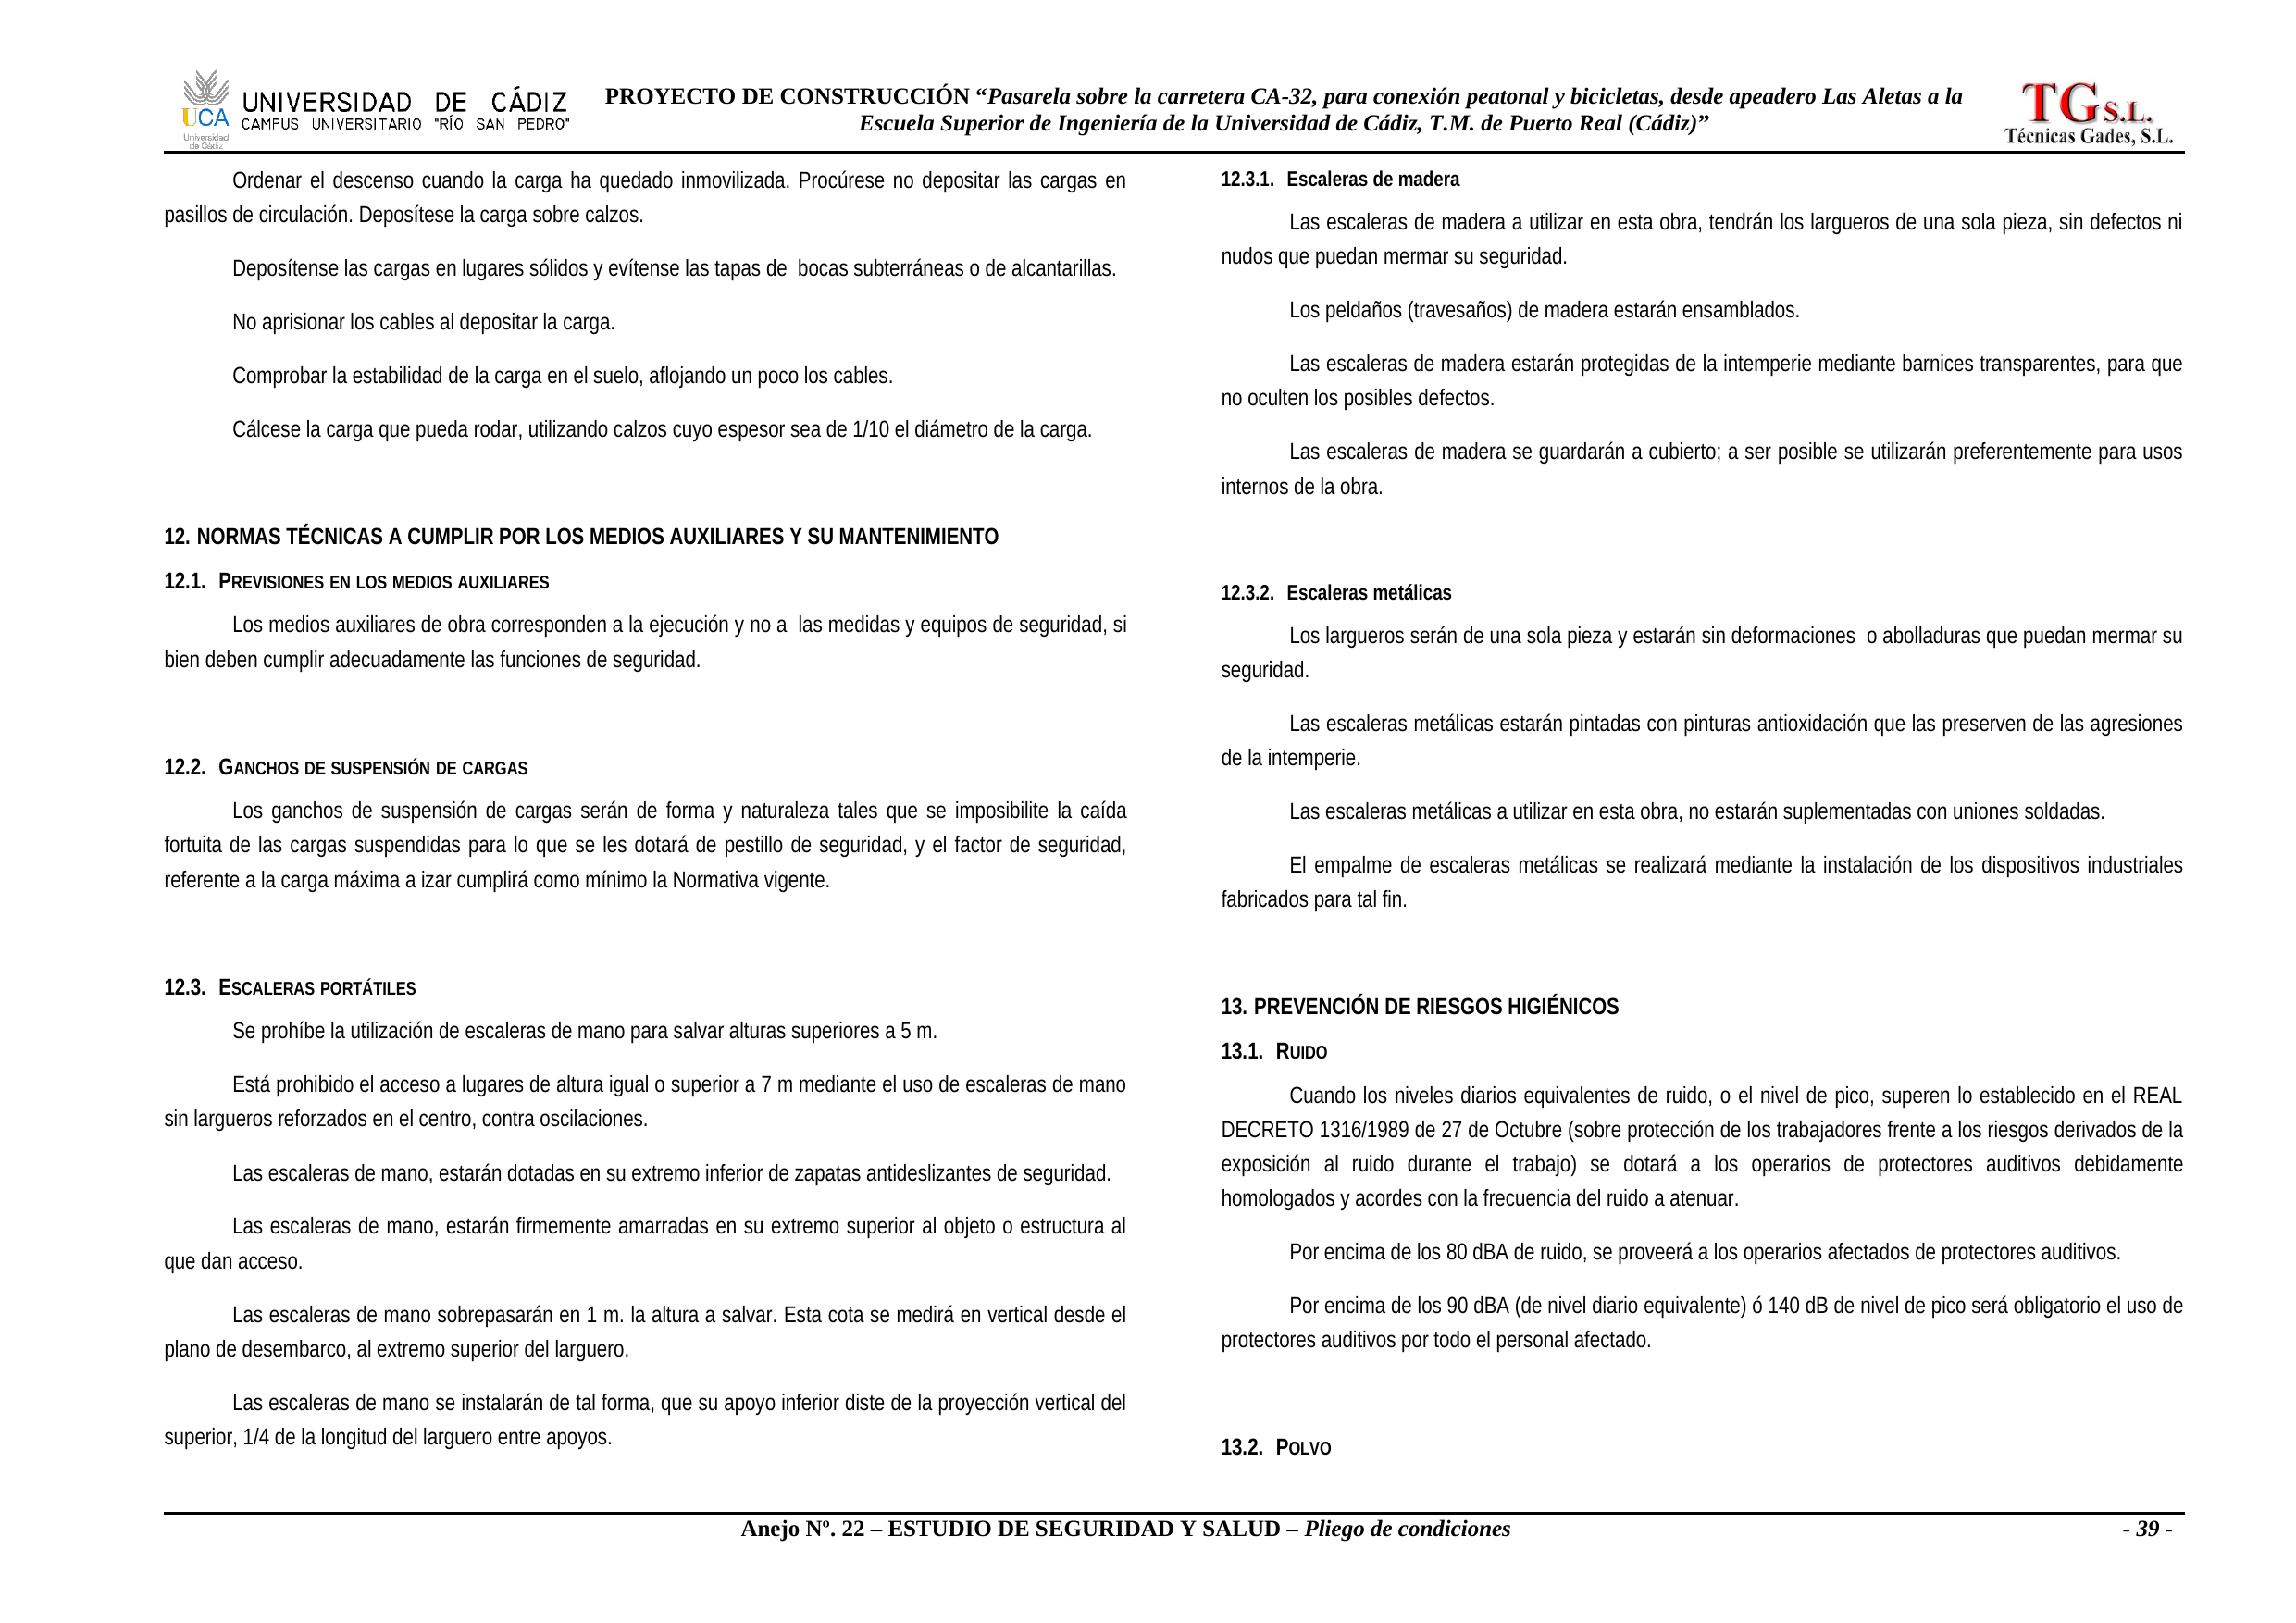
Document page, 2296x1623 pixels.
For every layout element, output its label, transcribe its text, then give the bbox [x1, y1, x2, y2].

text No aprisionar los cables al depositar la carga. [164, 308, 1129, 335]
text Las escaleras de madera estarán protegidas de la intemperie mediante barnices transparentes, para que no oculten los posibles defectos. [1221, 350, 2186, 411]
text Los medios auxiliares de obra corresponden a la ejecución y no a las medidas y equipos de seguridad, si bien deben cumplir adecuadamente las funciones de seguridad. [164, 611, 1129, 672]
text Los largueros serán de una sola pieza y estarán sin deformaciones o abolladuras que puedan mermar su seguridad. [1221, 622, 2186, 683]
text El empalme de escaleras metálicas se realizará mediante la instalación de los dispositivos industriales fabricados para tal fin. [1221, 851, 2186, 912]
text Cuando los niveles diarios equivalentes de ruido, o el nivel de pico, superen lo establecido en el REAL DECRETO 1316/1989 de 27 de Octubre (sobre protección de los trabajadores frente a los riesgos derivados de la exposición al ruido durante el trabajo) se dotará a los operarios de protectores auditivos debidamente homologados y acordes con la frecuencia del ruido a atenuar. [1221, 1082, 2186, 1211]
text Los peldaños (travesaños) de madera estarán ensamblados. [1221, 296, 2186, 323]
text 12.3. Escaleras portátiles [164, 973, 1129, 999]
text 12.2. Ganchos de suspensión de cargas [164, 753, 1129, 779]
text 12. NORMAS TÉCNICAS A CUMPLIR POR LOS MEDIOS AUXILIARES Y SU MANTENIMIENTO [164, 523, 1129, 550]
text Las escaleras metálicas a utilizar en esta obra, no estarán suplementadas con uniones soldadas. [1221, 798, 2186, 824]
text Cálcese la carga que pueda rodar, utilizando calzos cuyo espesor sea de 1/10 el diámetro de la carga. [164, 415, 1129, 442]
text Ordenar el descenso cuando la carga ha quedado inmovilizada. Procúrese no depositar las cargas en pasillos de circulación. Deposítese la carga sobre calzos. [164, 167, 1129, 228]
text 13.1. Ruido [1221, 1037, 2186, 1064]
text Las escaleras de mano se instalarán de tal forma, que su apoyo inferior diste de la proyección vertical del superior, 1/4 de la longitud del larguero entre apoyos. [164, 1389, 1129, 1450]
text 12.1. Previsiones en los medios auxiliares [164, 567, 1129, 593]
text Los ganchos de suspensión de cargas serán de forma y naturaleza tales que se imposibilite la caída fortuita de las cargas suspendidas para lo que se les dotará de pestillo de seguridad, y el factor de seguridad, referente a la carga máxima a izar cumplirá como mínimo la Normativa vigente. [164, 797, 1129, 892]
text Las escaleras metálicas estarán pintadas con pinturas antioxidación que las preserven de las agresiones de la intemperie. [1221, 710, 2186, 771]
text Está prohibido el acceso a lugares de altura igual o superior a 7 m mediante el uso de escaleras de mano sin largueros reforzados en el centro, contra oscilaciones. [164, 1071, 1129, 1132]
picture [2002, 68, 2176, 151]
text Las escaleras de mano sobrepasarán en 1 m. la altura a salvar. Esta cota se medirá en vertical desde el plano de desembarco, al extremo superior del larguero. [164, 1301, 1129, 1362]
text Deposítense las cargas en lugares sólidos y evítense las tapas de bocas subterráneas o de alcantarillas. [164, 254, 1129, 281]
text Las escaleras de mano, estarán dotadas en su extremo inferior de zapatas antideslizantes de seguridad. [164, 1158, 1129, 1185]
text Las escaleras de mano, estarán firmemente amarradas en su extremo superior al objeto o estructura al que dan acceso. [164, 1213, 1129, 1273]
text 13. PREVENCIÓN DE RIESGOS HIGIÉNICOS [1221, 993, 2186, 1020]
picture [174, 68, 576, 151]
text Por encima de los 80 dBA de ruido, se proveerá a los operarios afectados de protectores auditivos. [1221, 1238, 2186, 1265]
text Por encima de los 90 dBA (de nivel diario equivalente) ó 140 dB de nivel de pico será obligatorio el uso de protectores auditivos por todo el personal afectado. [1221, 1292, 2186, 1353]
text Las escaleras de madera se guardarán a cubierto; a ser posible se utilizarán preferentemente para usos internos de la obra. [1221, 438, 2186, 499]
text Se prohíbe la utilización de escaleras de mano para salvar alturas superiores a 5 m. [164, 1017, 1129, 1044]
text 12.3.1. Escaleras de madera [1221, 167, 2186, 191]
text Las escaleras de madera a utilizar en esta obra, tendrán los largueros de una sola pieza, sin defectos ni nudos que puedan mermar su seguridad. [1221, 208, 2186, 269]
text Comprobar la estabilidad de la carga en el suelo, aflojando un poco los cables. [164, 362, 1129, 389]
text 13.2. Polvo [1221, 1433, 2186, 1460]
text 12.3.2. Escaleras metálicas [1221, 580, 2186, 604]
